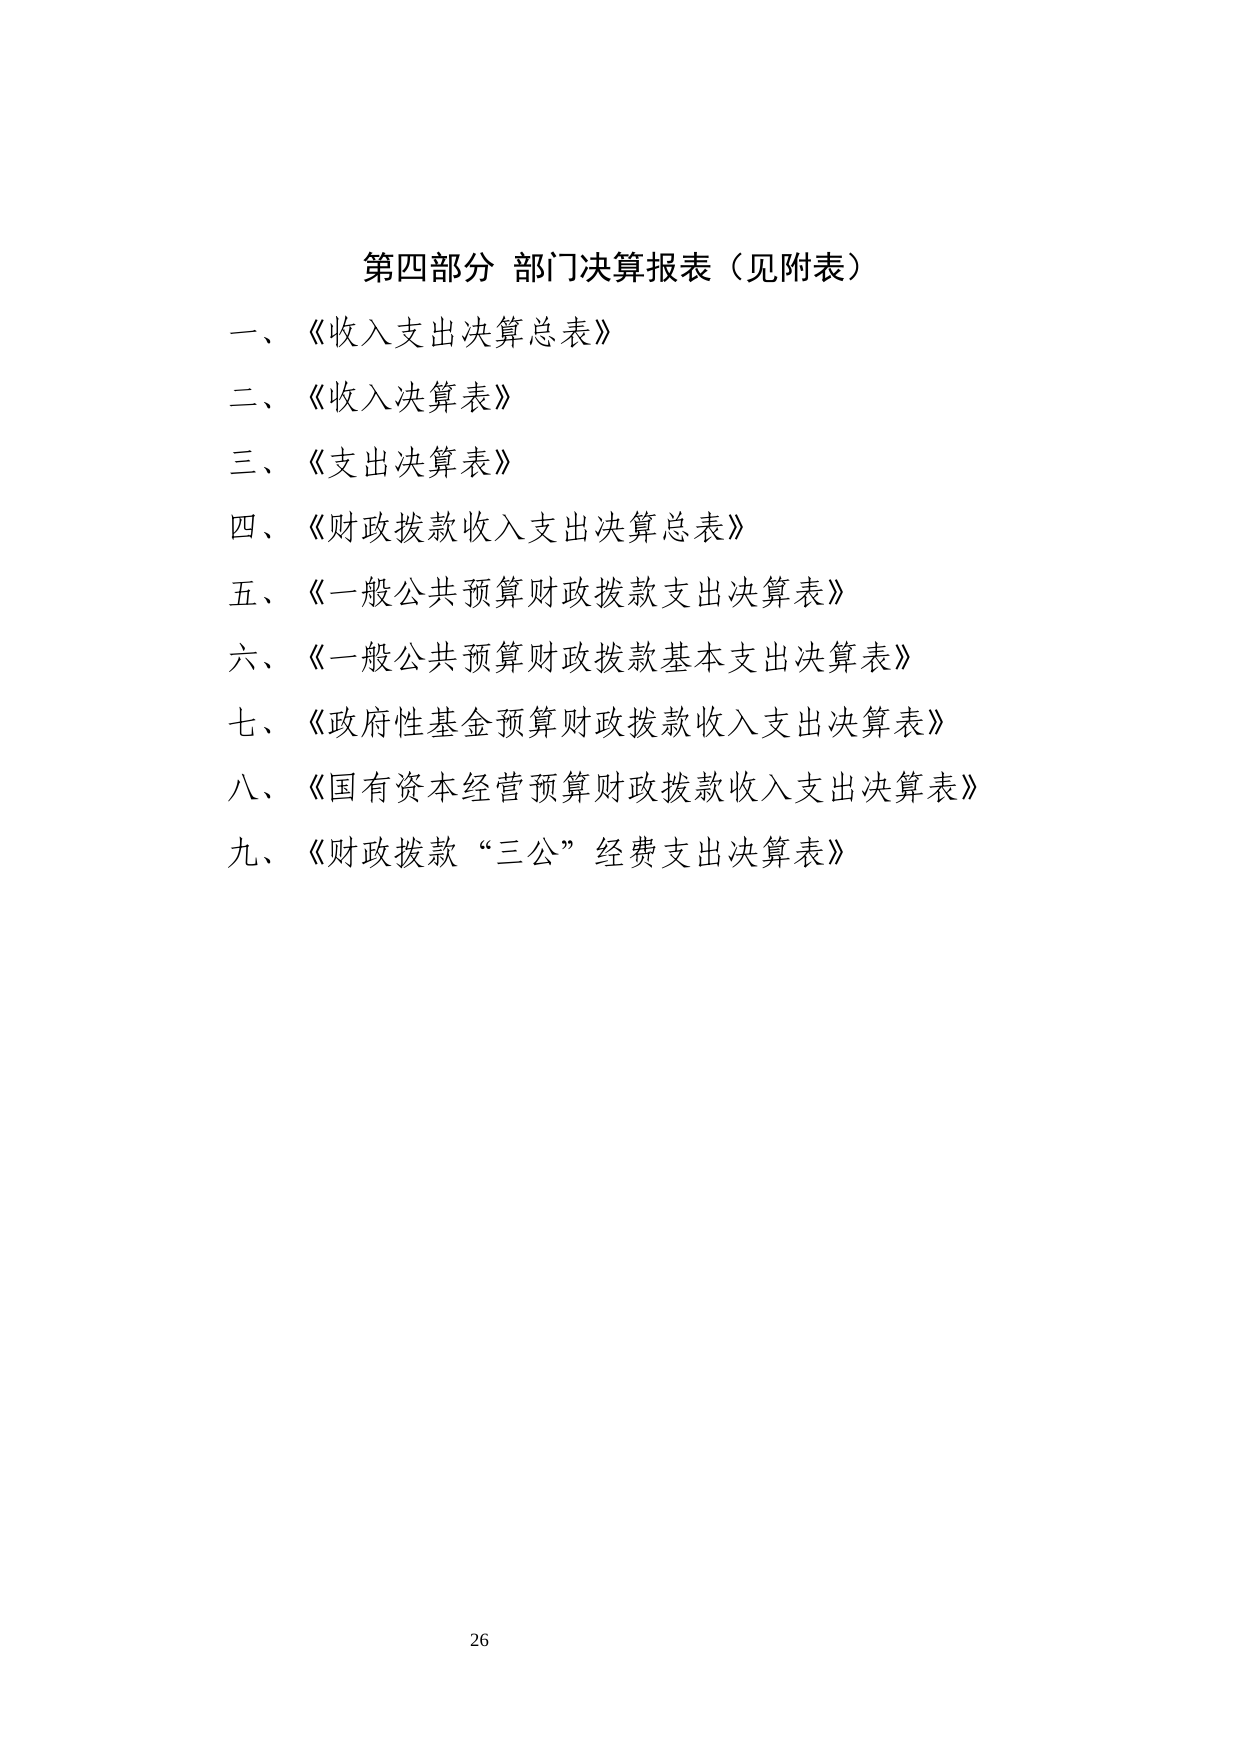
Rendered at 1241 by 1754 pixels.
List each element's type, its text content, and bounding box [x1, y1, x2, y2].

text 七、《政府性基金预算财政拨款收入支出决算表》 [159, 688, 1081, 753]
text 八、《国有资本经营预算财政拨款收入支出决算表》 [159, 753, 1081, 818]
text 一、《收入支出决算总表》 [159, 298, 1081, 363]
text 九、《财政拨款“三公”经费支出决算表》 [159, 818, 1081, 883]
text 第四部分 部门决算报表（见附表） [159, 233, 1081, 298]
text 四、《财政拨款收入支出决算总表》 [159, 493, 1081, 558]
text 五、《一般公共预算财政拨款支出决算表》 [159, 558, 1081, 623]
text 三、《支出决算表》 [159, 428, 1081, 493]
text 六、《一般公共预算财政拨款基本支出决算表》 [159, 623, 1081, 688]
text 二、《收入决算表》 [159, 363, 1081, 428]
